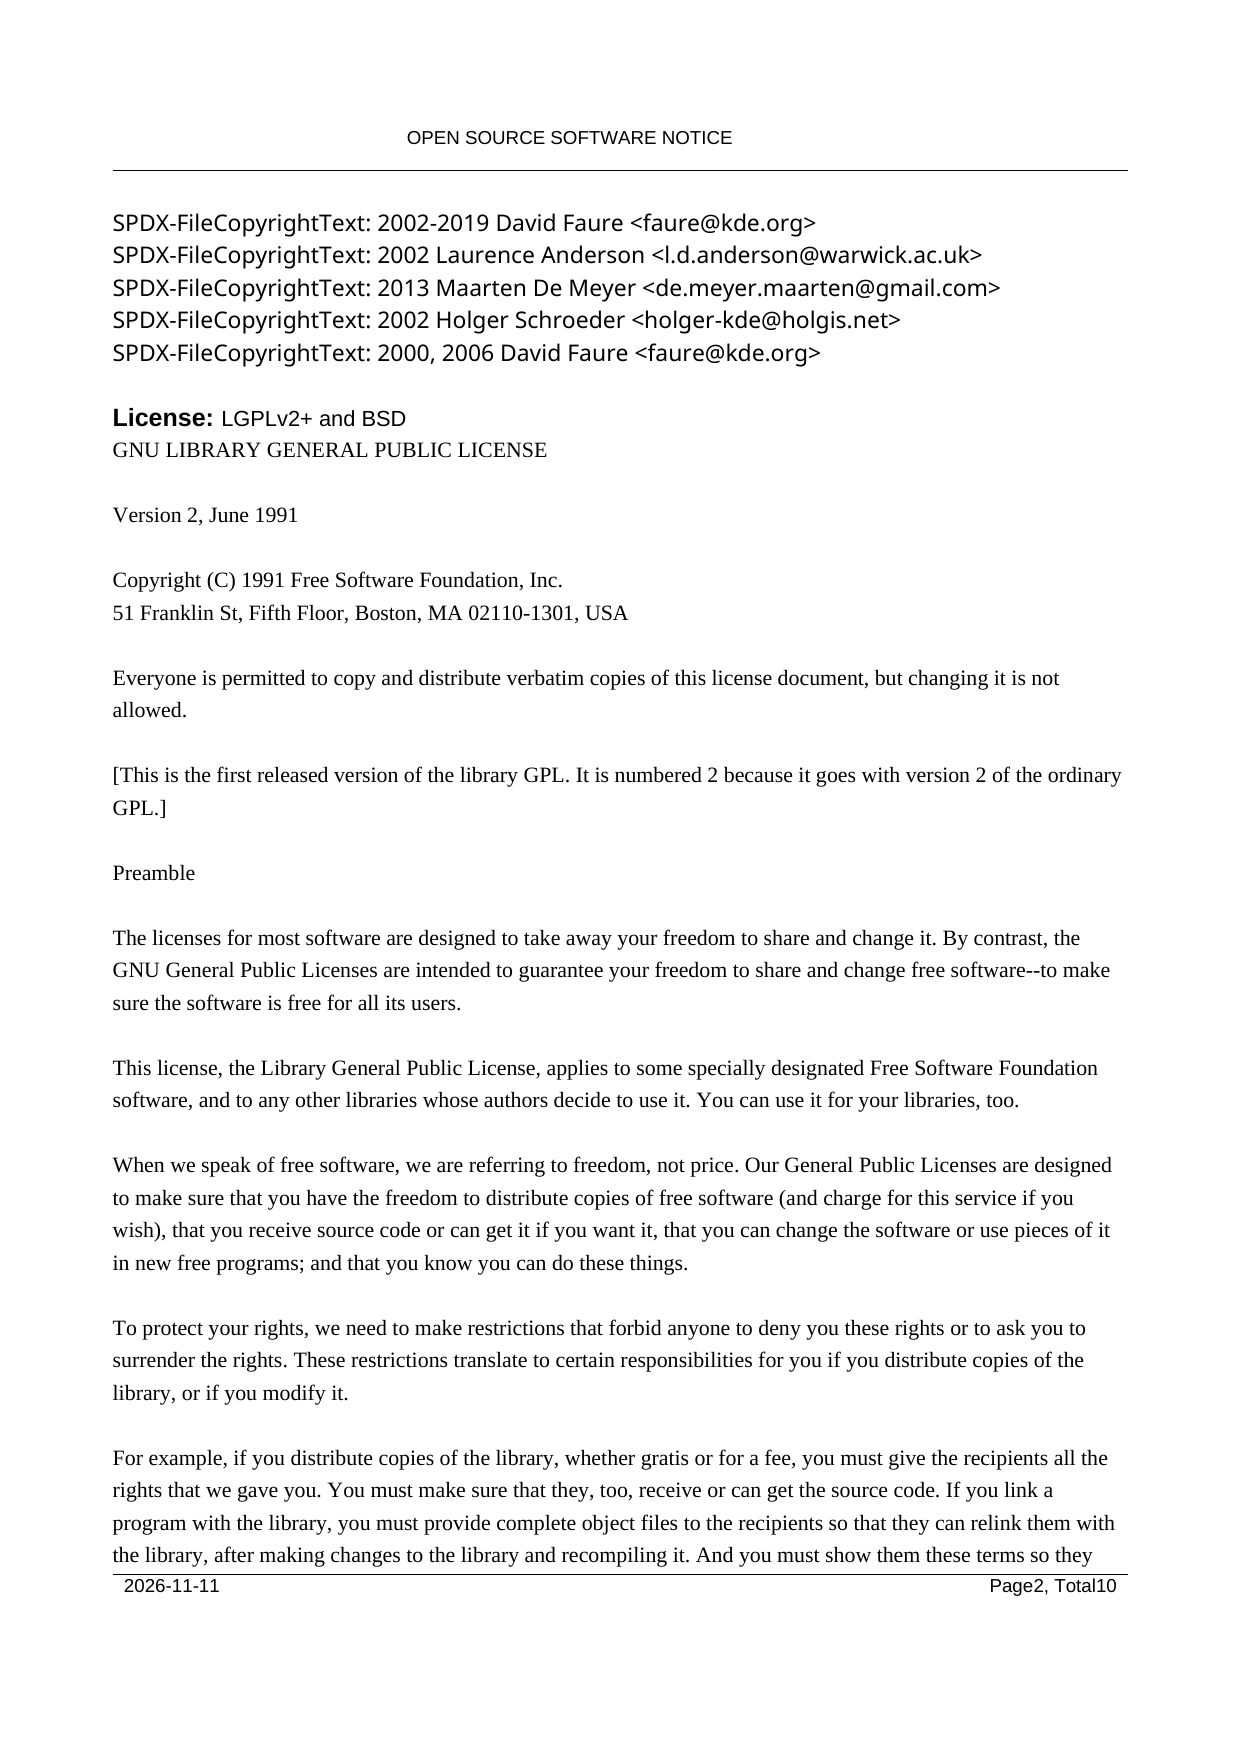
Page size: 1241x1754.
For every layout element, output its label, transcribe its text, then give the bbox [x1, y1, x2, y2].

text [112, 434, 1128, 1571]
text License: LGPLv2+ and BSD [112, 401, 1128, 434]
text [112, 206, 1128, 401]
